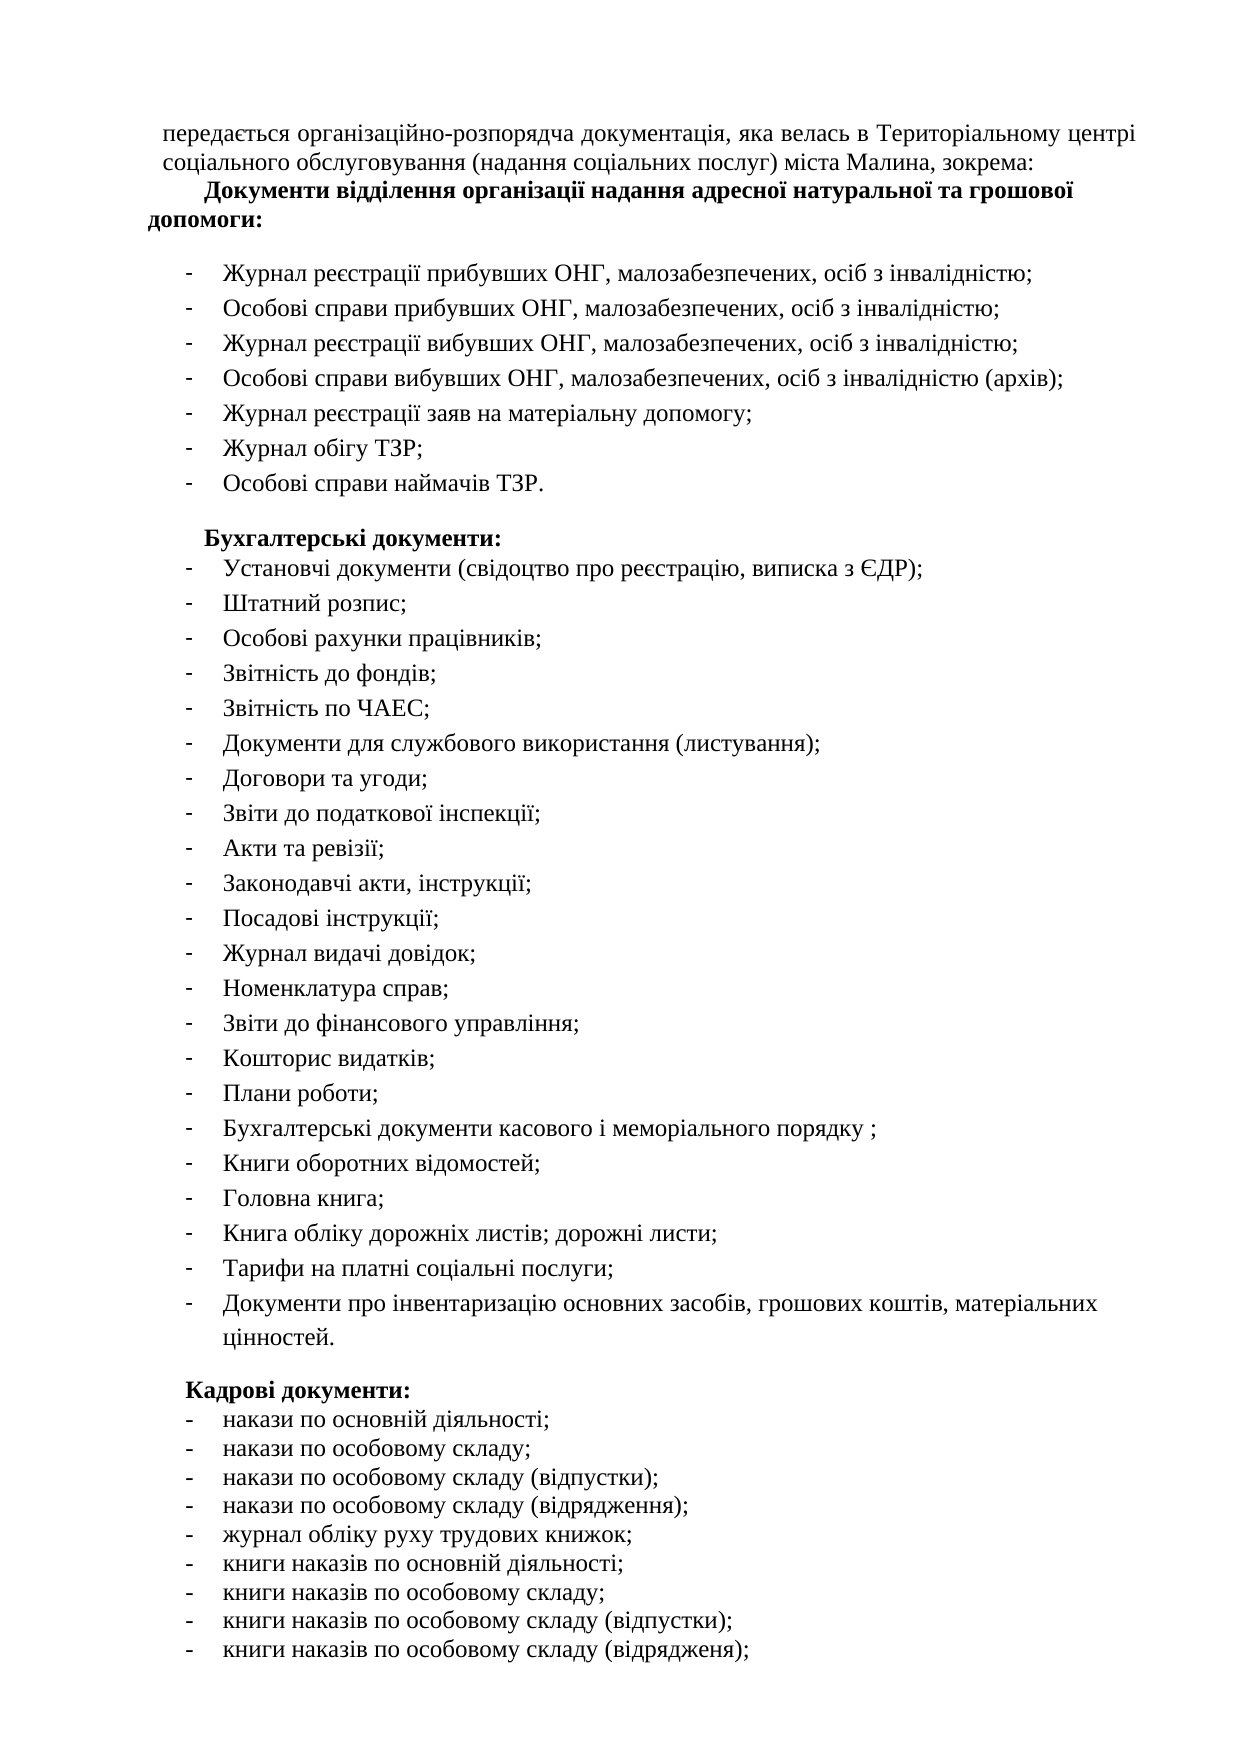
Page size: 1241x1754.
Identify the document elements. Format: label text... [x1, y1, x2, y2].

list Журнал реєстрації прибувших ОНГ, малозабезпечених, осіб з інвалідністю; [185, 257, 1137, 288]
list книги наказів по особовому складу (відпустки); [185, 1605, 1137, 1634]
list Звіти до податкової інспекції; [185, 797, 1137, 827]
list книги наказів по особовому складу (відрядженя); [185, 1634, 1137, 1663]
list Акти та ревізії; [185, 832, 1137, 862]
list Особові справи наймачів ТЗР. [185, 467, 1137, 498]
list Установчі документи (свідоцтво про реєстрацію, виписка з ЄДР); [185, 552, 1137, 582]
list Посадові інструкції; [185, 902, 1137, 932]
list Договори та угоди; [185, 762, 1137, 792]
list Тарифи на платні соціальні послуги; [185, 1252, 1137, 1282]
list Журнал реєстрації вибувших ОНГ, малозабезпечених, осіб з інвалідністю; [185, 327, 1137, 358]
list накази по особовому складу; [185, 1433, 1137, 1462]
list Штатний розпис; [185, 587, 1137, 617]
text Документи відділення організації надання адресної натуральної та грошової допомоги: [148, 176, 1137, 233]
list Особові справи прибувших ОНГ, малозабезпечених, осіб з інвалідністю; [185, 292, 1137, 323]
list журнал обліку руху трудових книжок; [185, 1519, 1137, 1548]
list Головна книга; [185, 1182, 1137, 1212]
list Звітність до фондів; [185, 657, 1137, 687]
list Особові справи вибувших ОНГ, малозабезпечених, осіб з інвалідністю (архів); [185, 362, 1137, 393]
text Бухгалтерські документи: [185, 523, 1137, 552]
list Бухгалтерські документи касового і меморіального порядку ; [185, 1112, 1137, 1142]
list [162, 118, 1137, 176]
list Особові рахунки працівників; [185, 622, 1137, 652]
list Книги оборотних відомостей; [185, 1147, 1137, 1177]
list Журнал реєстрації заяв на матеріальну допомогу; [185, 397, 1137, 428]
list Журнал обігу ТЗР; [185, 432, 1137, 463]
list накази по особовому складу (відпустки); [185, 1462, 1137, 1490]
list накази по особовому складу (відрядження); [185, 1490, 1137, 1519]
list Законодавчі акти, інструкції; [185, 867, 1137, 897]
list книги наказів по особовому складу; [185, 1577, 1137, 1605]
list Книга обліку дорожніх листів; дорожні листи; [185, 1217, 1137, 1247]
list Журнал видачі довідок; [185, 937, 1137, 967]
list накази по основній діяльності; [185, 1404, 1137, 1433]
list книги наказів по основній діяльності; [185, 1548, 1137, 1577]
list Звітність по ЧАЕС; [185, 692, 1137, 722]
text Кадрові документи: [185, 1375, 1137, 1404]
list Номенклатура справ; [185, 972, 1137, 1002]
list Кошторис видатків; [185, 1042, 1137, 1072]
list Документи для службового використання (листування); [185, 727, 1137, 757]
list Плани роботи; [185, 1077, 1137, 1107]
list Документи про інвентаризацію основних засобів, грошових коштів, матеріальних цінностей. [185, 1287, 1137, 1350]
list Звіти до фінансового управління; [185, 1007, 1137, 1037]
